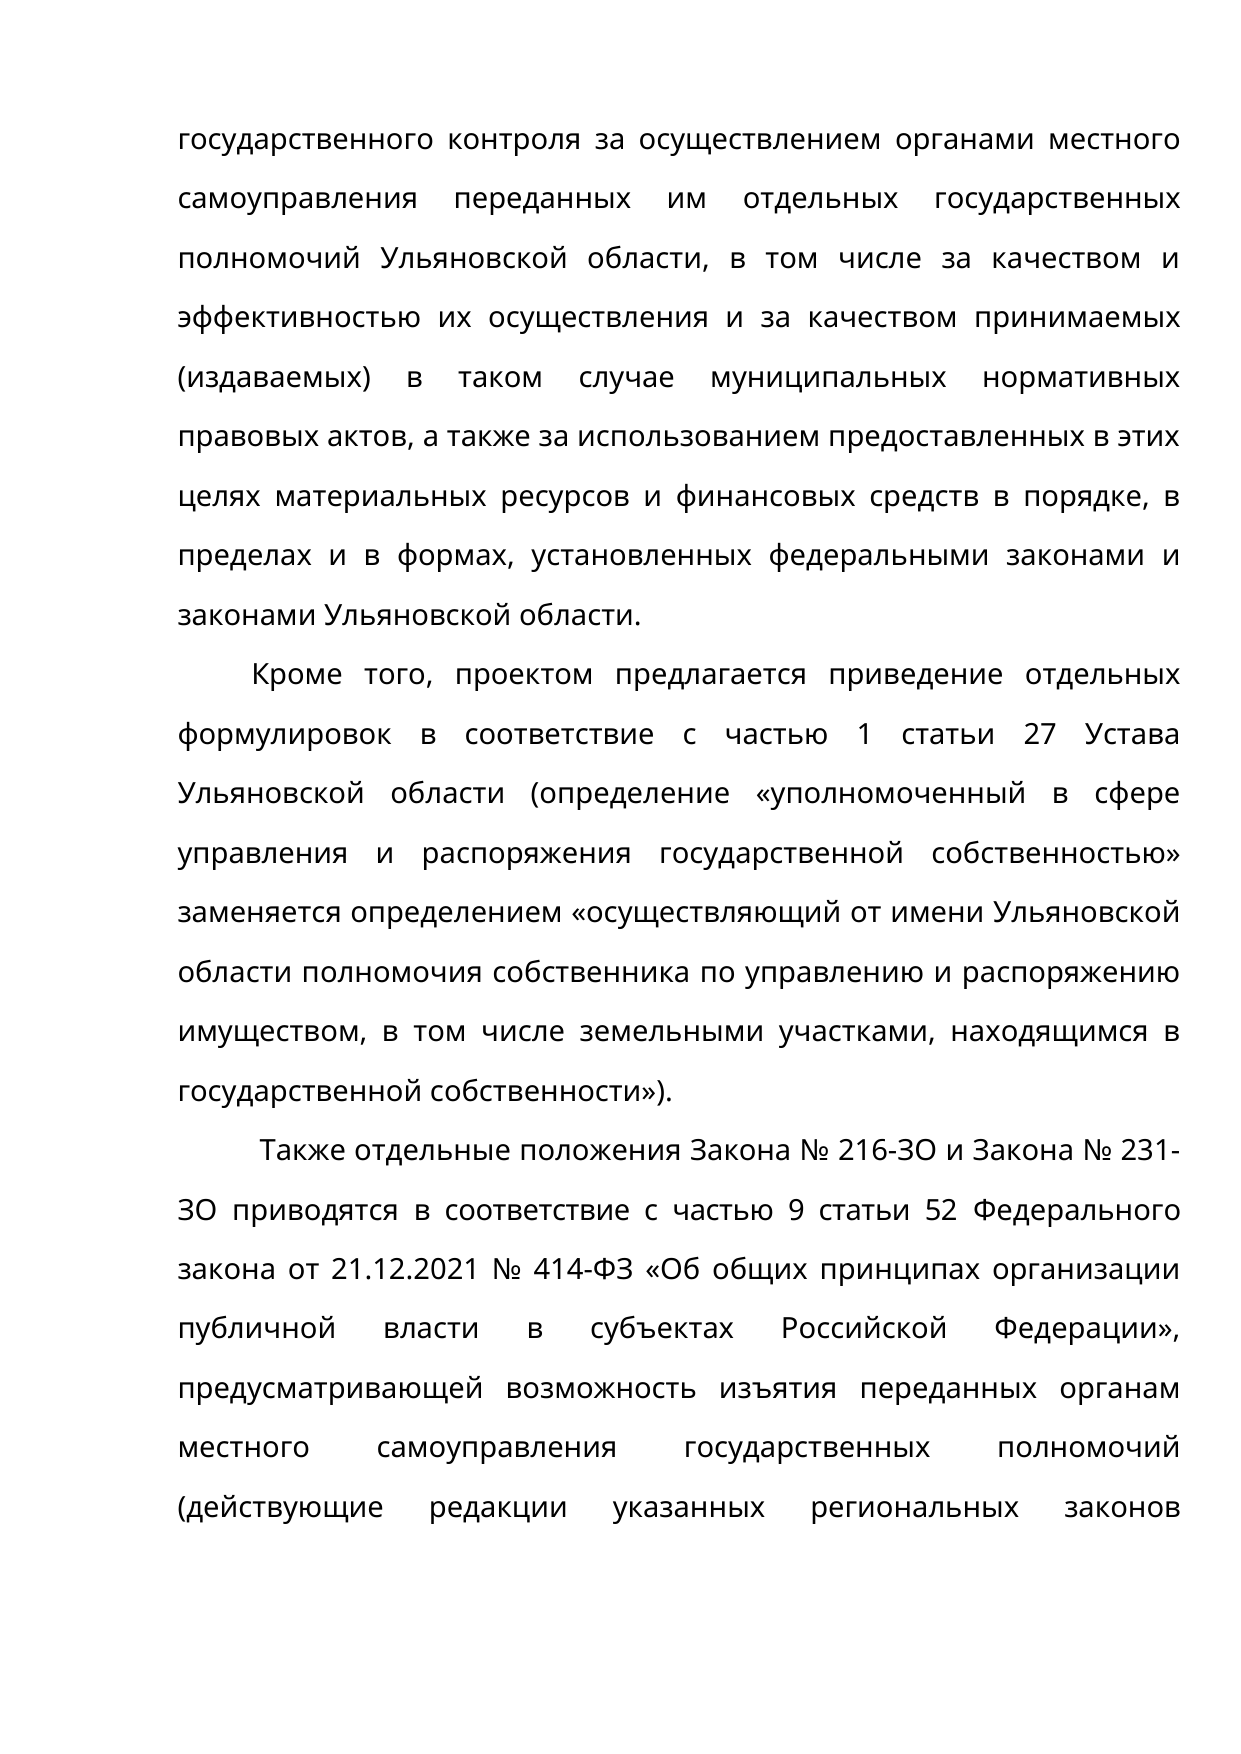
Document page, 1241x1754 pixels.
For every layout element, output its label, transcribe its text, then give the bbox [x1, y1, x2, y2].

text Кроме того, проектом предлагается приведение отдельных формулировок в соответствие с частью 1 статьи 27 Устава Ульяновской области (определение «уполномоченный в сфере управления и распоряжения государственной собственностью» заменяется определением «осуществляющий от имени Ульяновской области полномочия собственника по управлению и распоряжению имуществом, в том числе земельными участками, находящимся в государственной собственности»). [177, 653, 1181, 1109]
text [177, 118, 1181, 634]
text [177, 1129, 1181, 1526]
